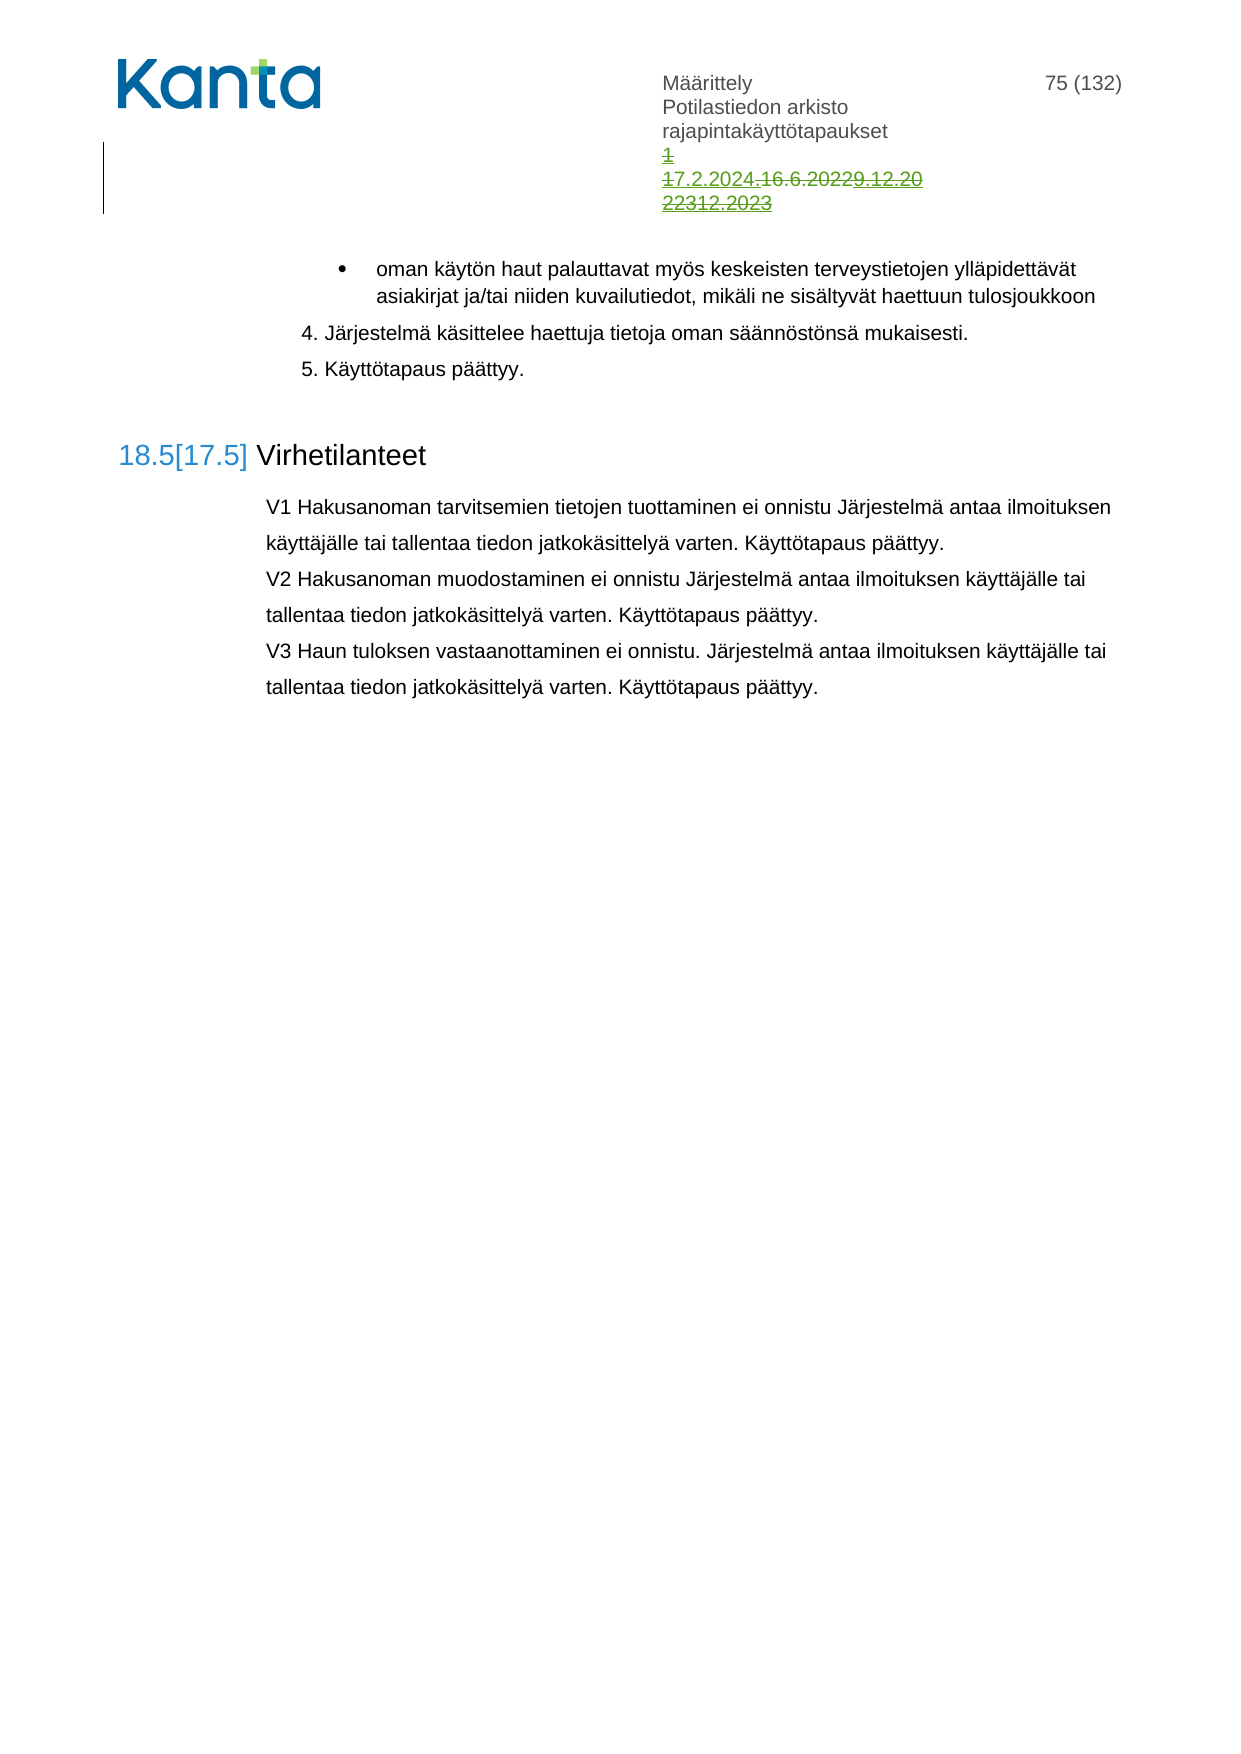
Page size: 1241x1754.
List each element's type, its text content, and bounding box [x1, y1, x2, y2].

list oman käytön haut palauttavat myös keskeisten terveystietojen ylläpidettävät asiakirjat ja/tai niiden kuvailutiedot, mikäli ne sisältyvät haettuun tulosjoukkoon [339, 254, 1122, 308]
text V3 Haun tuloksen vastaanottaminen ei onnistu. Järjestelmä antaa ilmoituksen käyttäjälle tai tallentaa tiedon jatkokäsittelyä varten. Käyttötapaus päättyy. [266, 638, 1122, 698]
list Järjestelmä käsittelee haettuja tietoja oman säännöstönsä mukaisesti. [301, 321, 1122, 344]
list Käyttötapaus päättyy. [301, 357, 1122, 381]
picture [118, 59, 321, 109]
text V2 Hakusanoman muodostaminen ei onnistu Järjestelmä antaa ilmoituksen käyttäjälle tai tallentaa tiedon jatkokäsittelyä varten. Käyttötapaus päättyy. [266, 567, 1122, 627]
text V1 Hakusanoman tarvitsemien tietojen tuottaminen ei onnistu Järjestelmä antaa ilmoituksen käyttäjälle tai tallentaa tiedon jatkokäsittelyä varten. Käyttötapaus päättyy. [266, 495, 1122, 555]
subtitle Virhetilanteet [118, 438, 1122, 472]
